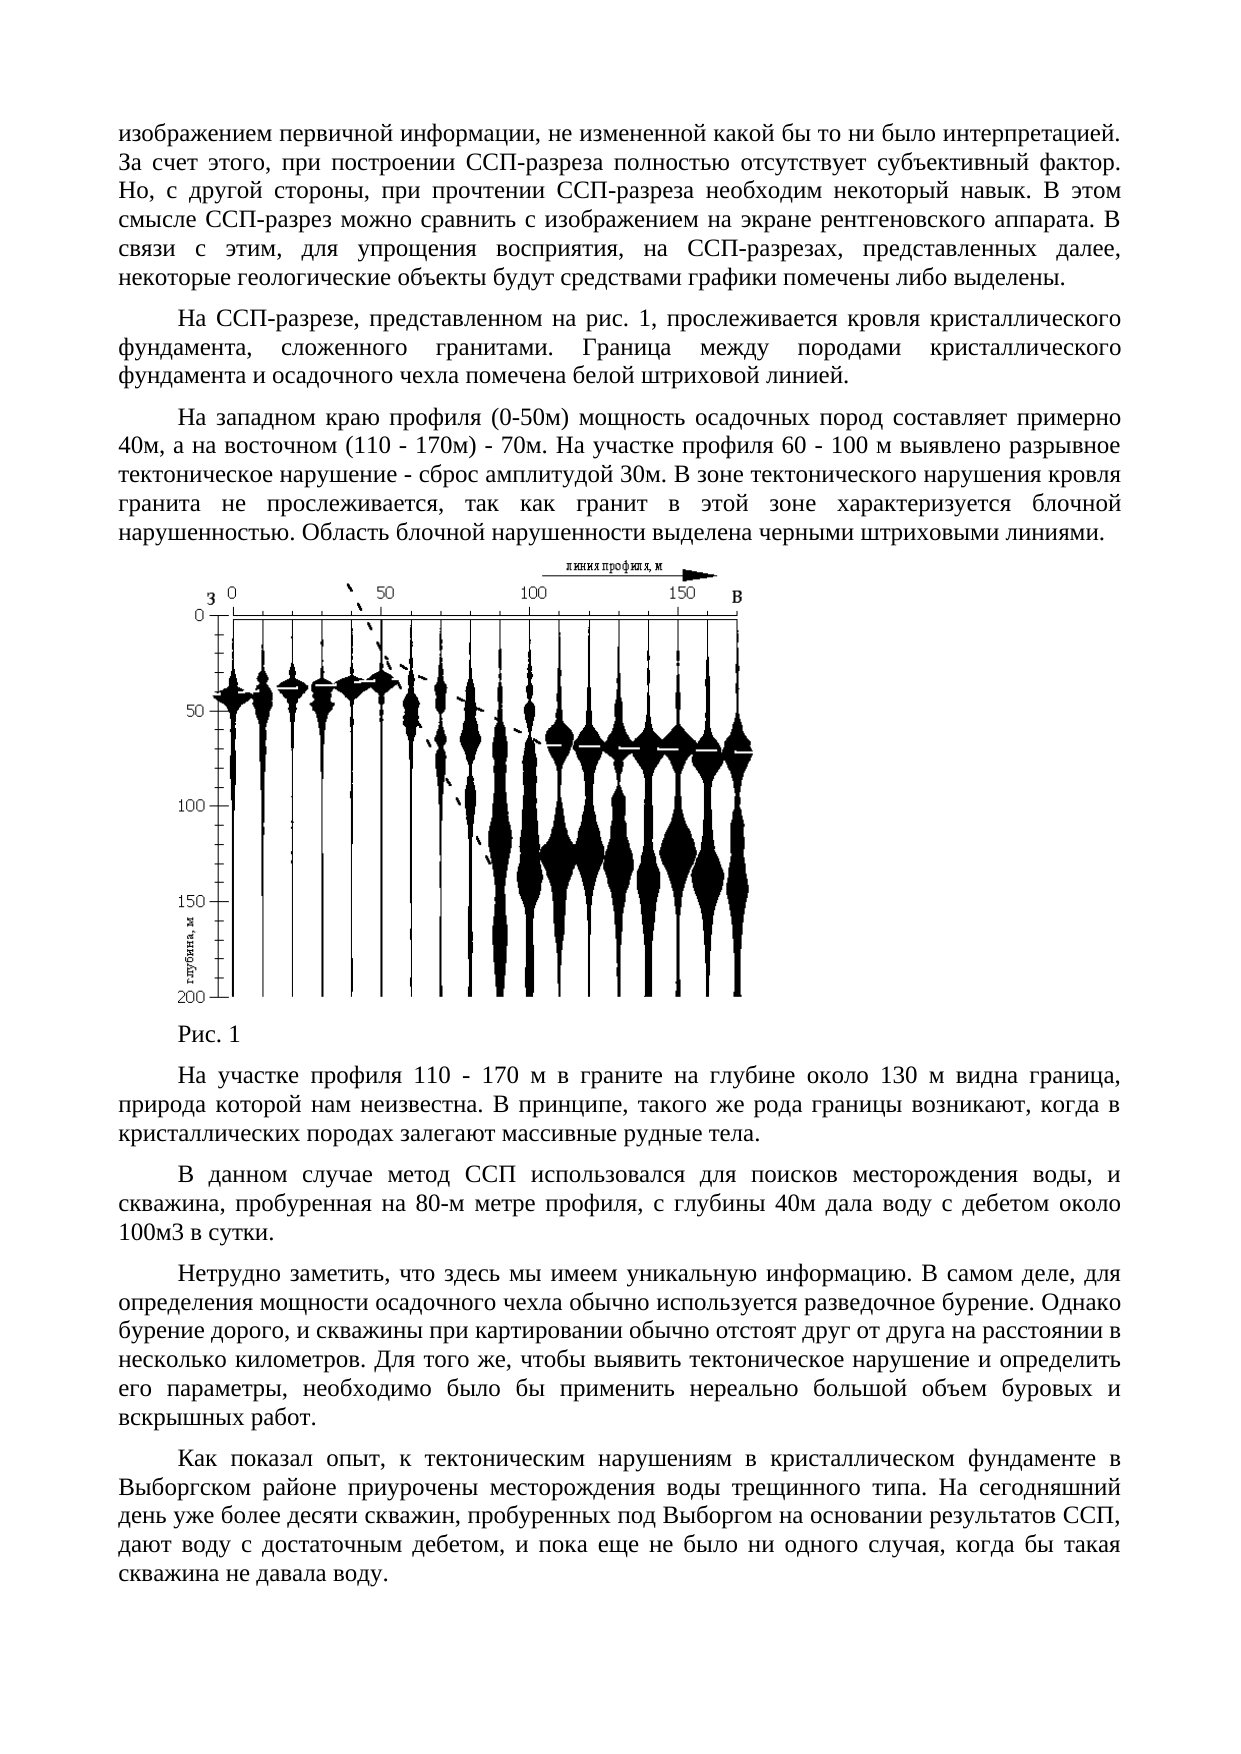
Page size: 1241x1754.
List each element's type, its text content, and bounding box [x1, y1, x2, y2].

text На западном краю профиля (0-50м) мощность осадочных пород составляет примерно 40м, а на восточном (110 - 170м) - 70м. На участке профиля 60 - 100 м выявлено разрывное тектоническое нарушение - сброс амплитудой 30м. В зоне тектонического нарушения кровля гранита не прослеживается, так как гранит в этой зоне характеризуется блочной нарушенностью. Область блочной нарушенности выделена черными штриховыми линиями. [118, 402, 1122, 546]
picture [177, 558, 765, 1007]
text Рис. 1 [118, 1019, 1122, 1048]
text В данном случае метод ССП использовался для поисков месторождения воды, и скважина, пробуренная на 80-м метре профиля, с глубины 40м дала воду с дебетом около 100м3 в сутки. [118, 1159, 1122, 1245]
text Нетрудно заметить, что здесь мы имеем уникальную информацию. В самом деле, для определения мощности осадочного чехла обычно используется разведочное бурение. Однако бурение дорого, и скважины при картировании обычно отстоят друг от друга на расстоянии в несколько километров. Для того же, чтобы выявить тектоническое нарушение и определить его параметры, необходимо было бы применить нереально большой объем буровых и вскрышных работ. [118, 1258, 1122, 1430]
text Как показал опыт, к тектоническим нарушениям в кристаллическом фундаменте в Выборгском районе приурочены месторождения воды трещинного типа. На сегодняшний день уже более десяти скважин, пробуренных под Выборгом на основании результатов ССП, дают воду с достаточным дебетом, и пока еще не было ни одного случая, когда бы такая скважина не давала воду. [118, 1443, 1122, 1587]
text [118, 118, 1122, 291]
text На ССП-разрезе, представленном на рис. 1, прослеживается кровля кристаллического фундамента, сложенного гранитами. Граница между породами кристаллического фундамента и осадочного чехла помечена белой штриховой линией. [118, 303, 1122, 389]
text На участке профиля 110 - 170 м в граните на глубине около 130 м видна граница, природа которой нам неизвестна. В принципе, такого же рода границы возникают, когда в кристаллических породах залегают массивные рудные тела. [118, 1060, 1122, 1147]
